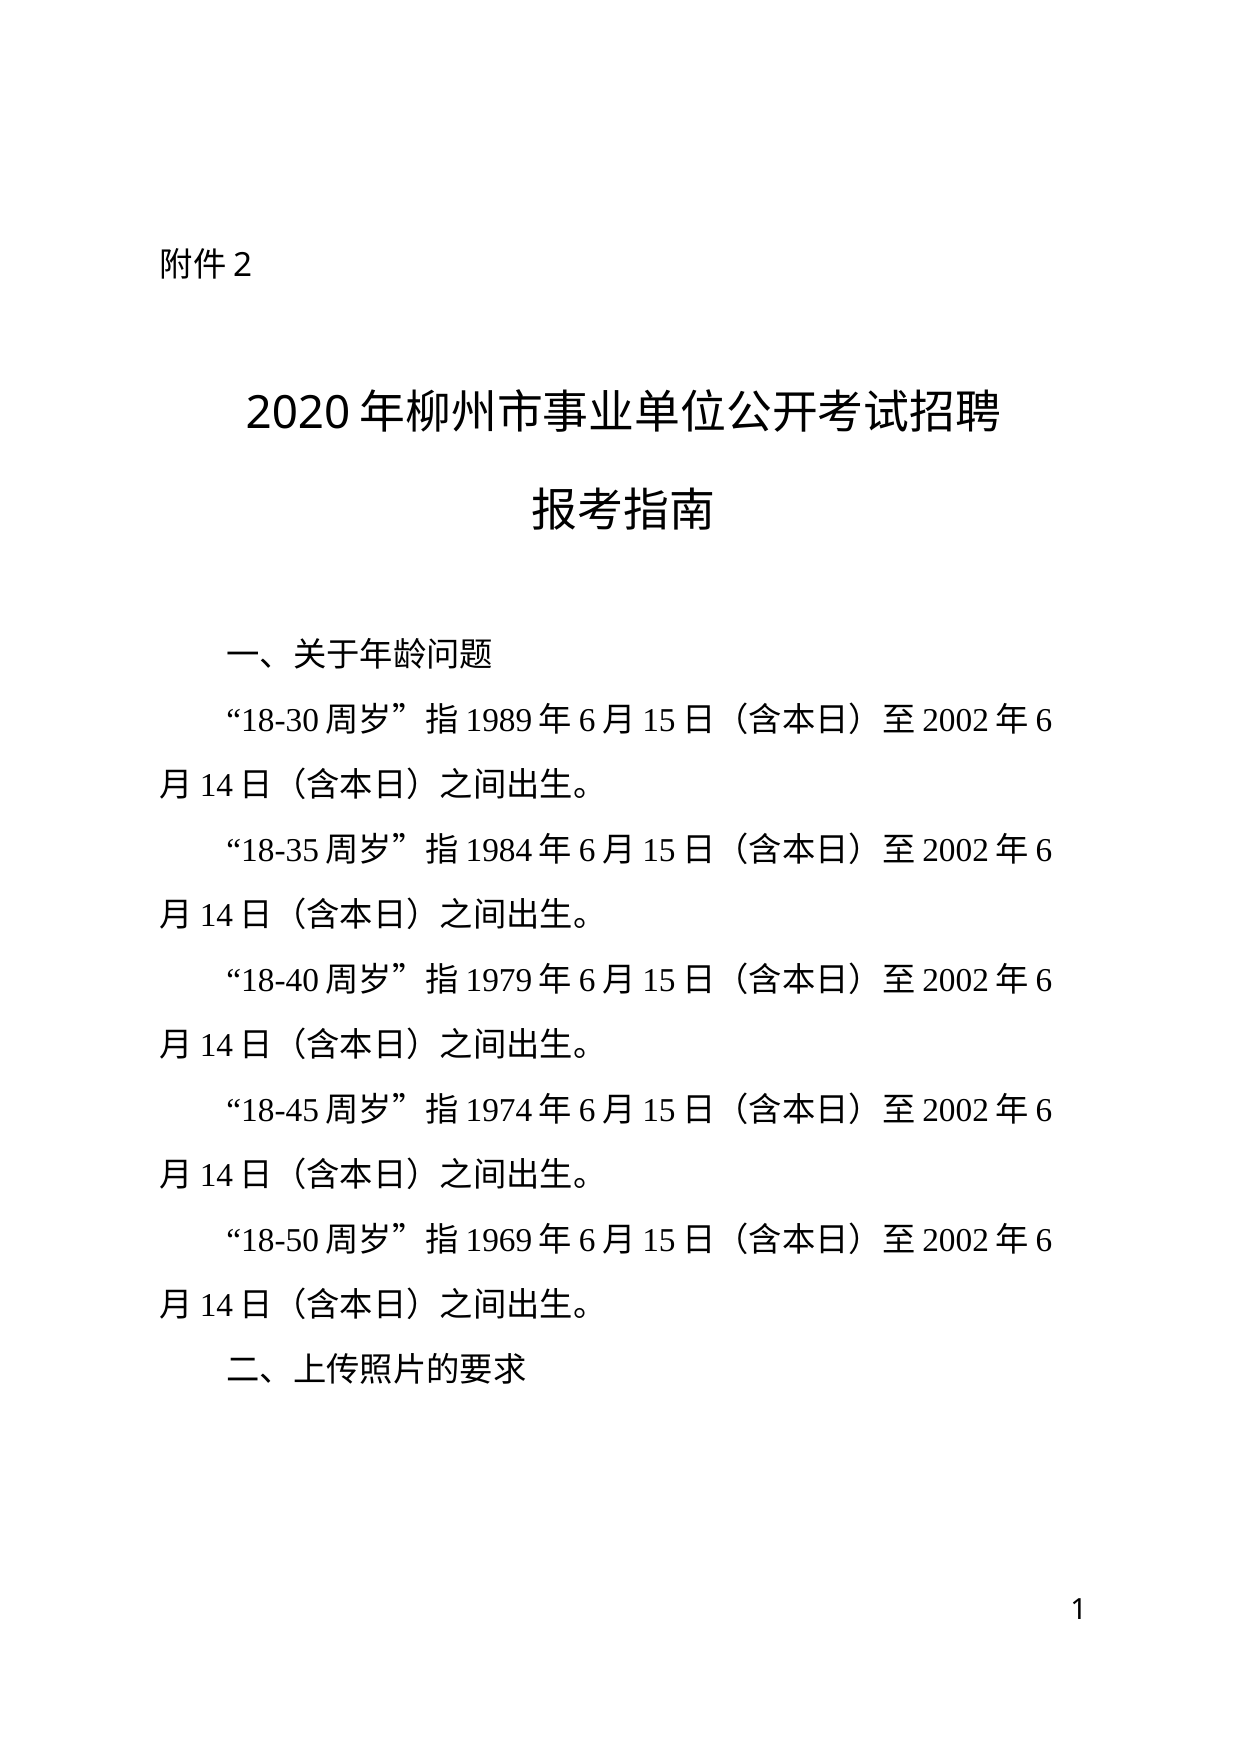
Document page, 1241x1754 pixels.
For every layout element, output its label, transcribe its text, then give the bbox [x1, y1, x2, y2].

text 一、关于年龄问题 [159, 620, 1087, 685]
text “18-35周岁”指1984年6月15日（含本日）至2002年6月14日（含本日）之间出生。 [159, 815, 1087, 945]
subtitle 附件2 [159, 230, 1087, 295]
subtitle 2020年柳州市事业单位公开考试招聘 [159, 360, 1087, 457]
text “18-50周岁”指1969年6月15日（含本日）至2002年6月14日（含本日）之间出生。 [159, 1205, 1087, 1335]
text “18-30周岁”指1989年6月15日（含本日）至2002年6月14日（含本日）之间出生。 [159, 685, 1087, 815]
text “18-45周岁”指1974年6月15日（含本日）至2002年6月14日（含本日）之间出生。 [159, 1075, 1087, 1205]
text 二、上传照片的要求 [159, 1335, 1087, 1400]
text “18-40周岁”指1979年6月15日（含本日）至2002年6月14日（含本日）之间出生。 [159, 945, 1087, 1075]
subtitle 报考指南 [159, 457, 1087, 555]
